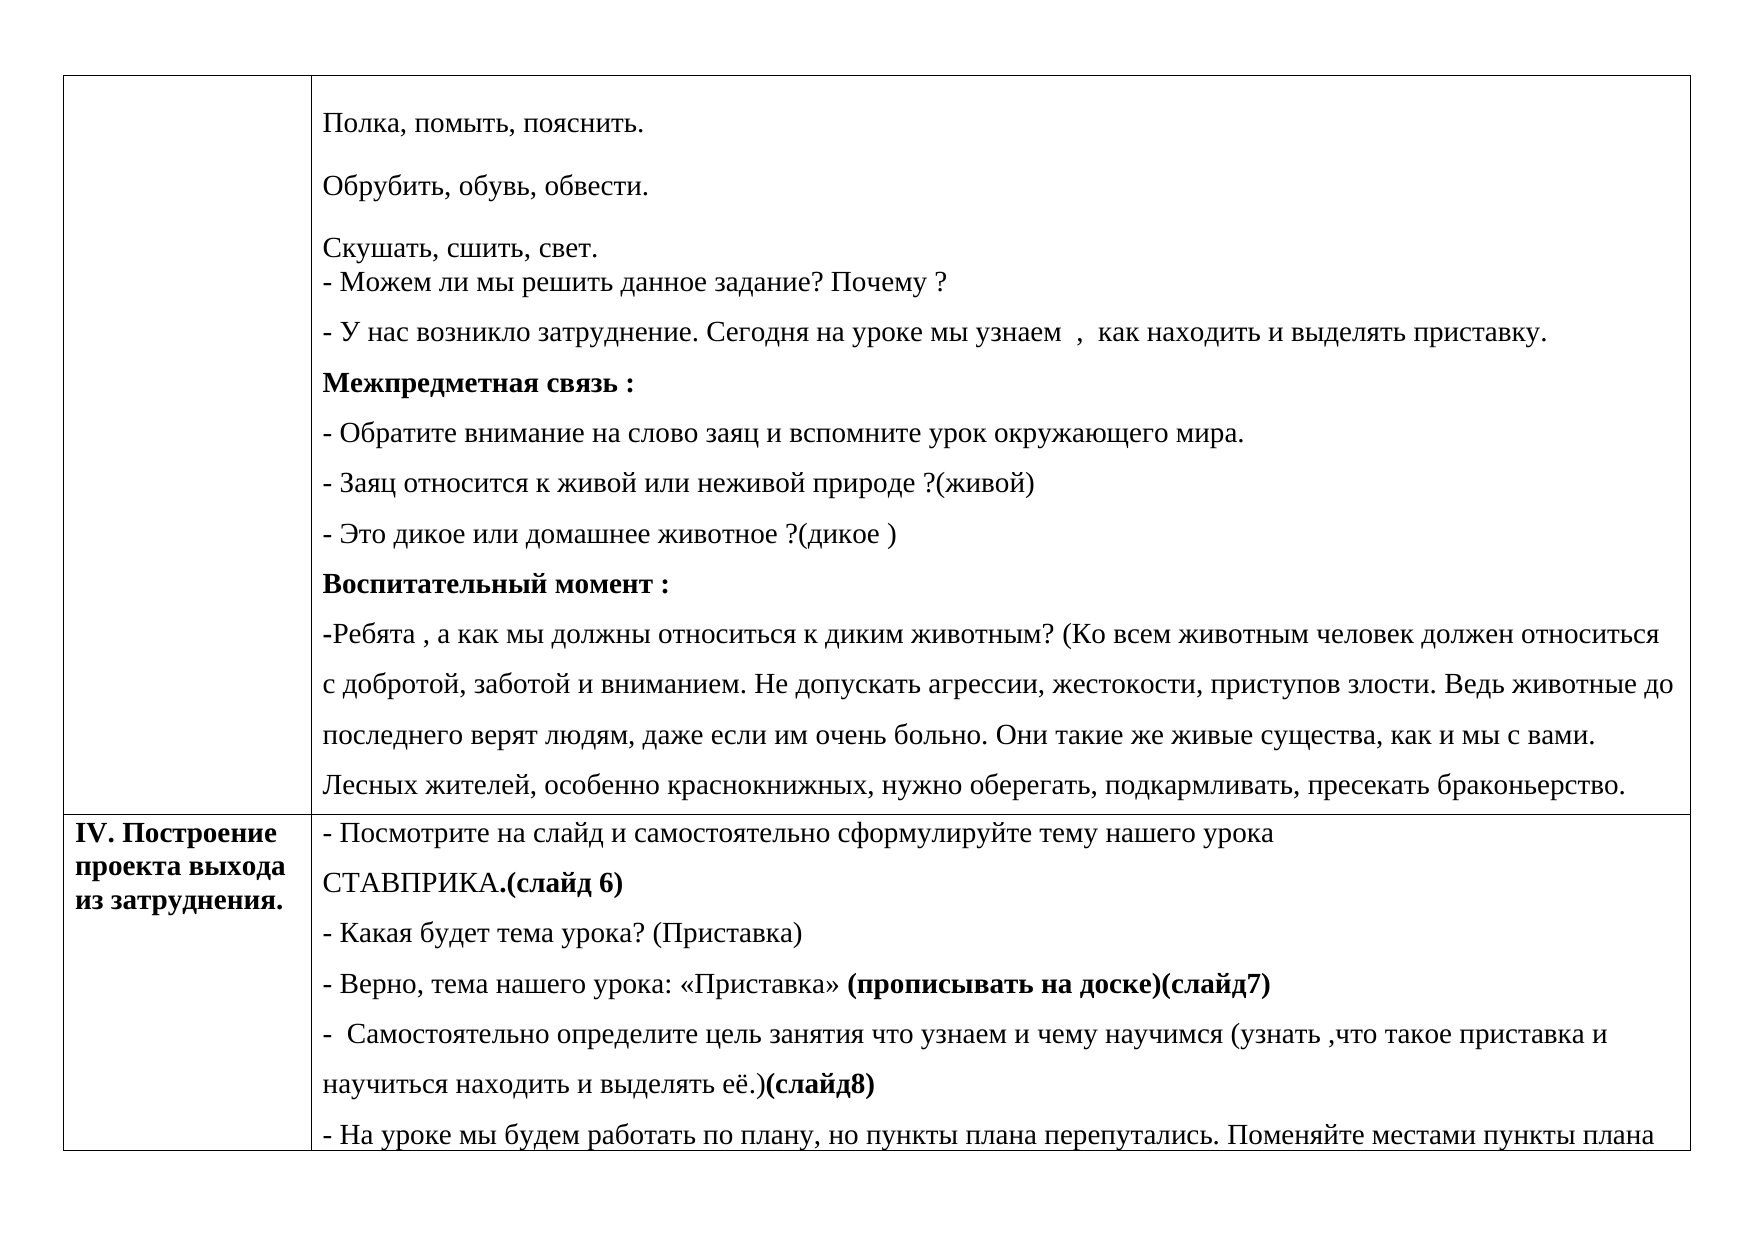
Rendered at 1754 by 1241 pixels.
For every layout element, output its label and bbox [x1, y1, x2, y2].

table_cell [312, 76, 1690, 814]
table_cell [64, 815, 311, 1150]
table_cell [312, 815, 1690, 1150]
table_cell [64, 76, 311, 814]
